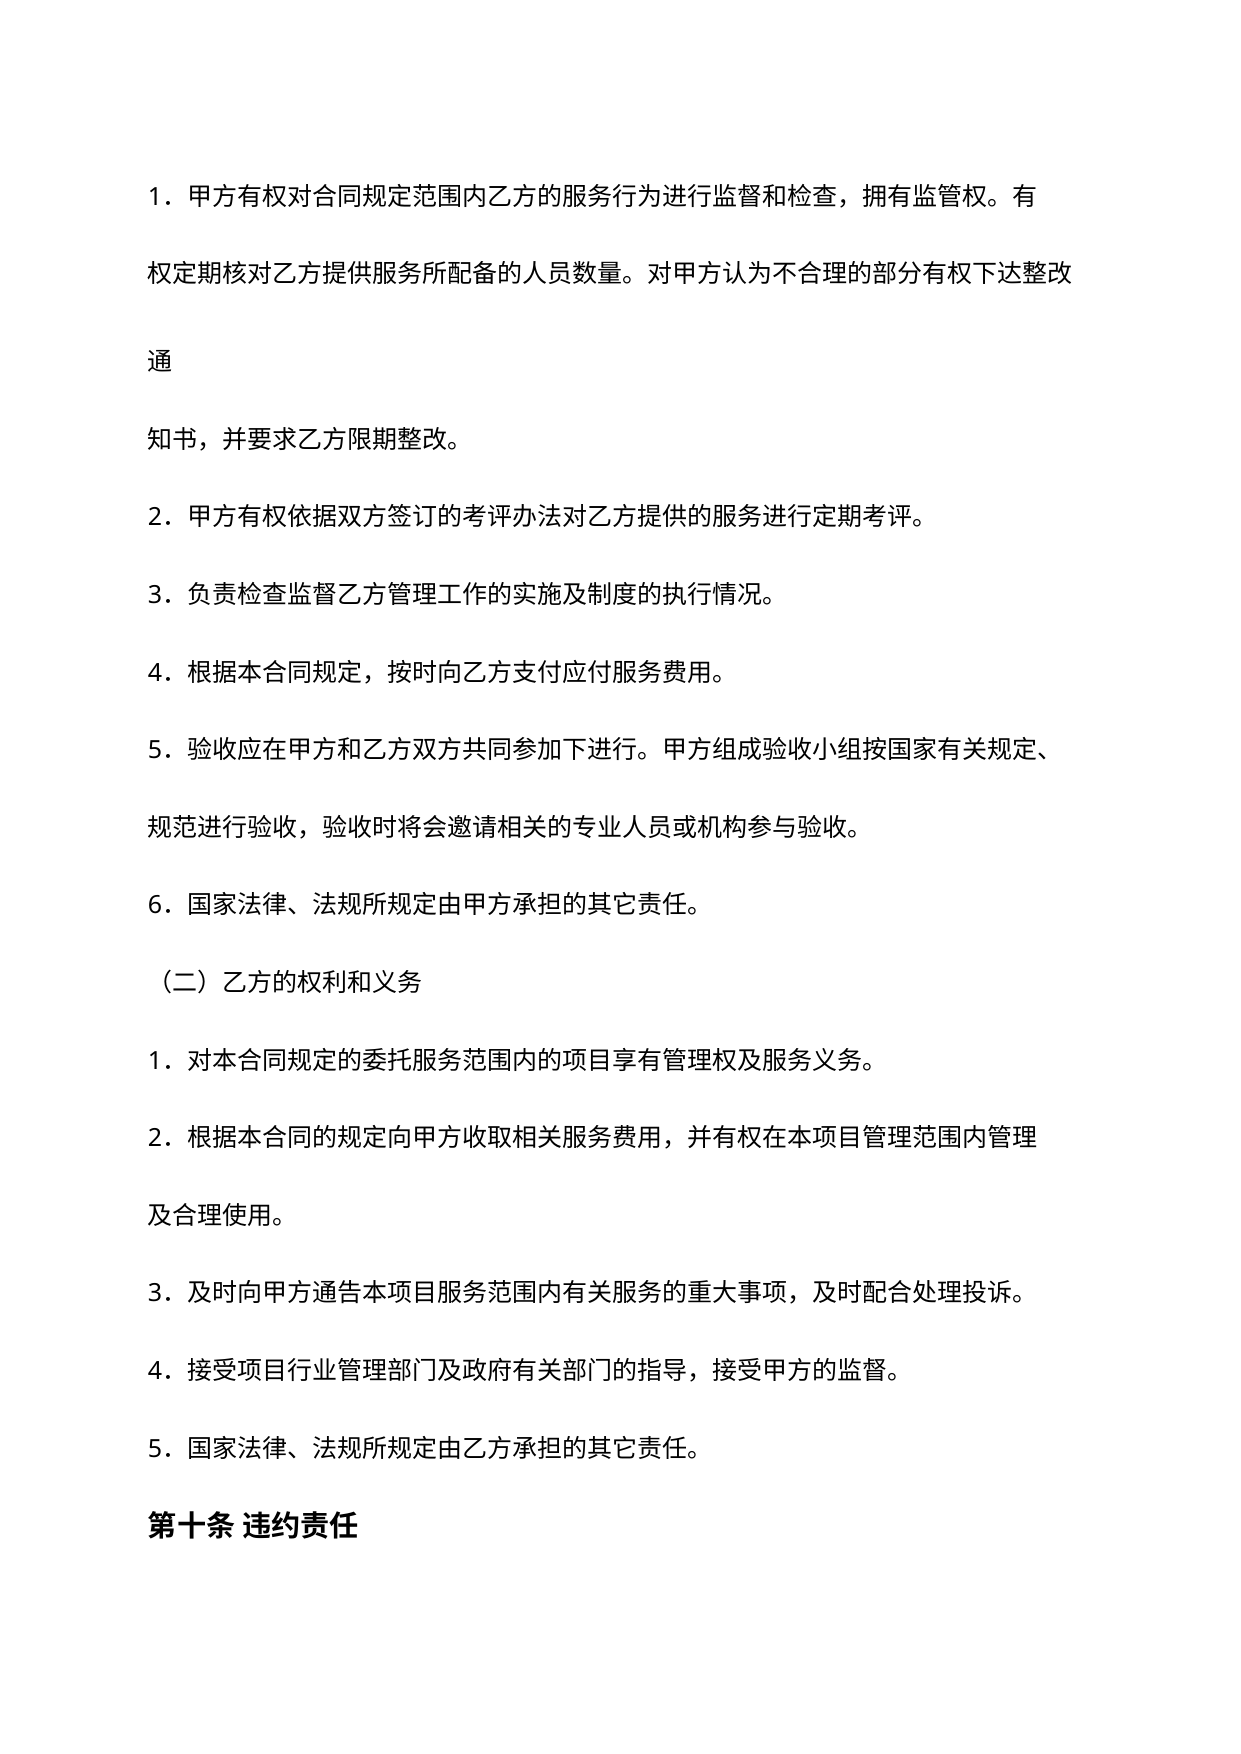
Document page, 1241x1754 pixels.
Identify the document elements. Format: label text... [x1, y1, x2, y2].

text （二）乙方的权利和义务 [148, 948, 1093, 1013]
text 2．根据本合同的规定向甲方收取相关服务费用，并有权在本项目管理范围内管理 [148, 1103, 1093, 1168]
text 6．国家法律、法规所规定由甲方承担的其它责任。 [148, 871, 1093, 936]
text 1．甲方有权对合同规定范围内乙方的服务行为进行监督和检查，拥有监管权。有 [148, 162, 1093, 227]
text 权定期核对乙方提供服务所配备的人员数量。对甲方认为不合理的部分有权下达整改通 [148, 239, 1093, 392]
text 1．对本合同规定的委托服务范围内的项目享有管理权及服务义务。 [148, 1026, 1093, 1091]
text 5．国家法律、法规所规定由乙方承担的其它责任。 [148, 1414, 1093, 1479]
text 2．甲方有权依据双方签订的考评办法对乙方提供的服务进行定期考评。 [148, 482, 1093, 547]
text 3．及时向甲方通告本项目服务范围内有关服务的重大事项，及时配合处理投诉。 [148, 1258, 1093, 1323]
text 3．负责检查监督乙方管理工作的实施及制度的执行情况。 [148, 560, 1093, 625]
text 及合理使用。 [148, 1181, 1093, 1246]
text 4．根据本合同规定，按时向乙方支付应付服务费用。 [148, 638, 1093, 703]
text 5．验收应在甲方和乙方双方共同参加下进行。甲方组成验收小组按国家有关规定、 [148, 715, 1093, 780]
text 知书，并要求乙方限期整改。 [148, 405, 1093, 470]
text 4．接受项目行业管理部门及政府有关部门的指导，接受甲方的监督。 [148, 1336, 1093, 1401]
text 第十条 违约责任 [148, 1491, 1093, 1556]
text 规范进行验收，验收时将会邀请相关的专业人员或机构参与验收。 [148, 793, 1093, 858]
